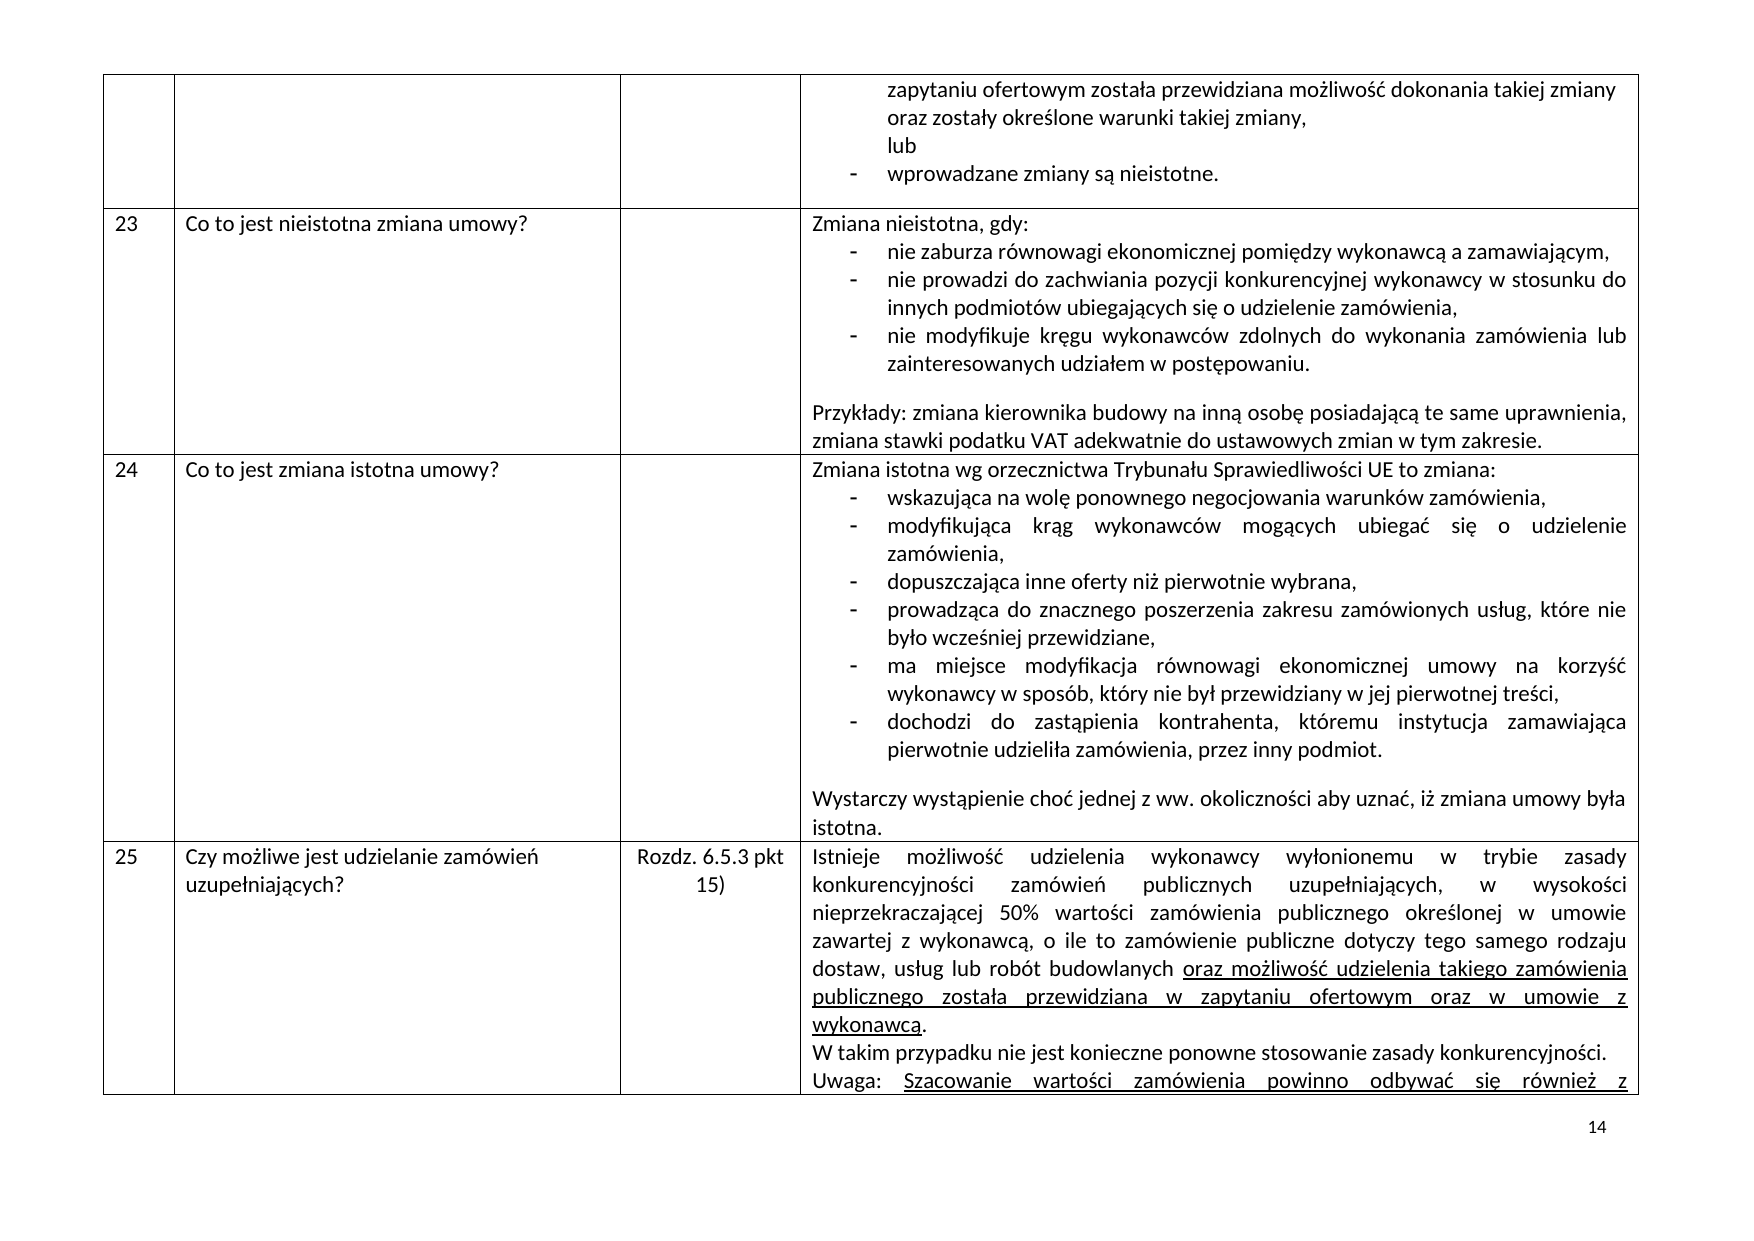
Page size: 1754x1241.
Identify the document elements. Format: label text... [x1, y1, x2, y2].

table_cell Co to jest zmiana istotna umowy? [175, 455, 620, 841]
table_cell 24 [104, 455, 174, 841]
table_cell 22 [104, 75, 174, 208]
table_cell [621, 75, 800, 208]
table_cell 25 [104, 842, 174, 1094]
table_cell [175, 75, 620, 208]
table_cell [621, 842, 800, 1094]
table_cell 23 [104, 209, 174, 454]
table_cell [801, 75, 1638, 208]
table_cell Zmiana istotna wg orzecznictwa Trybunału Sprawiedliwości UE to zmiana: wskazująca na wolę ponownego negocjowania warunków zamówienia, modyfikująca krąg wykonawców mogących ubiegać się o udzielenie zamówienia, dopuszczająca inne oferty niż pierwotnie wybrana, prowadząca do znacznego poszerzenia zakresu zamówionych usług, które nie było wcześniej przewidziane, ma miejsce modyfikacja równowagi ekonomicznej umowy na korzyść wykonawcy w sposób, który nie był przewidziany w jej pierwotnej treści, dochodzi do zastąpienia kontrahenta, któremu instytucja zamawiająca pierwotnie udzieliła zamówienia, przez inny podmiot. Wystarczy wystąpienie choć jednej z ww. okoliczności aby uznać, iż zmiana umowy była istotna. [801, 455, 1638, 841]
table_cell Zmiana nieistotna, gdy: nie zaburza równowagi ekonomicznej pomiędzy wykonawcą a zamawiającym, nie prowadzi do zachwiania pozycji konkurencyjnej wykonawcy w stosunku do innych podmiotów ubiegających się o udzielenie zamówienia, nie modyfikuje kręgu wykonawców zdolnych do wykonania zamówienia lub zainteresowanych udziałem w postępowaniu. Przykłady: zmiana kierownika budowy na inną osobę posiadającą te same uprawnienia, zmiana stawki podatku VAT adekwatnie do ustawowych zmian w tym zakresie. [801, 209, 1638, 454]
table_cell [801, 842, 1638, 1094]
table_cell [621, 455, 800, 841]
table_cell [175, 842, 620, 1094]
table_cell [621, 209, 800, 454]
table_cell Co to jest nieistotna zmiana umowy? [175, 209, 620, 454]
